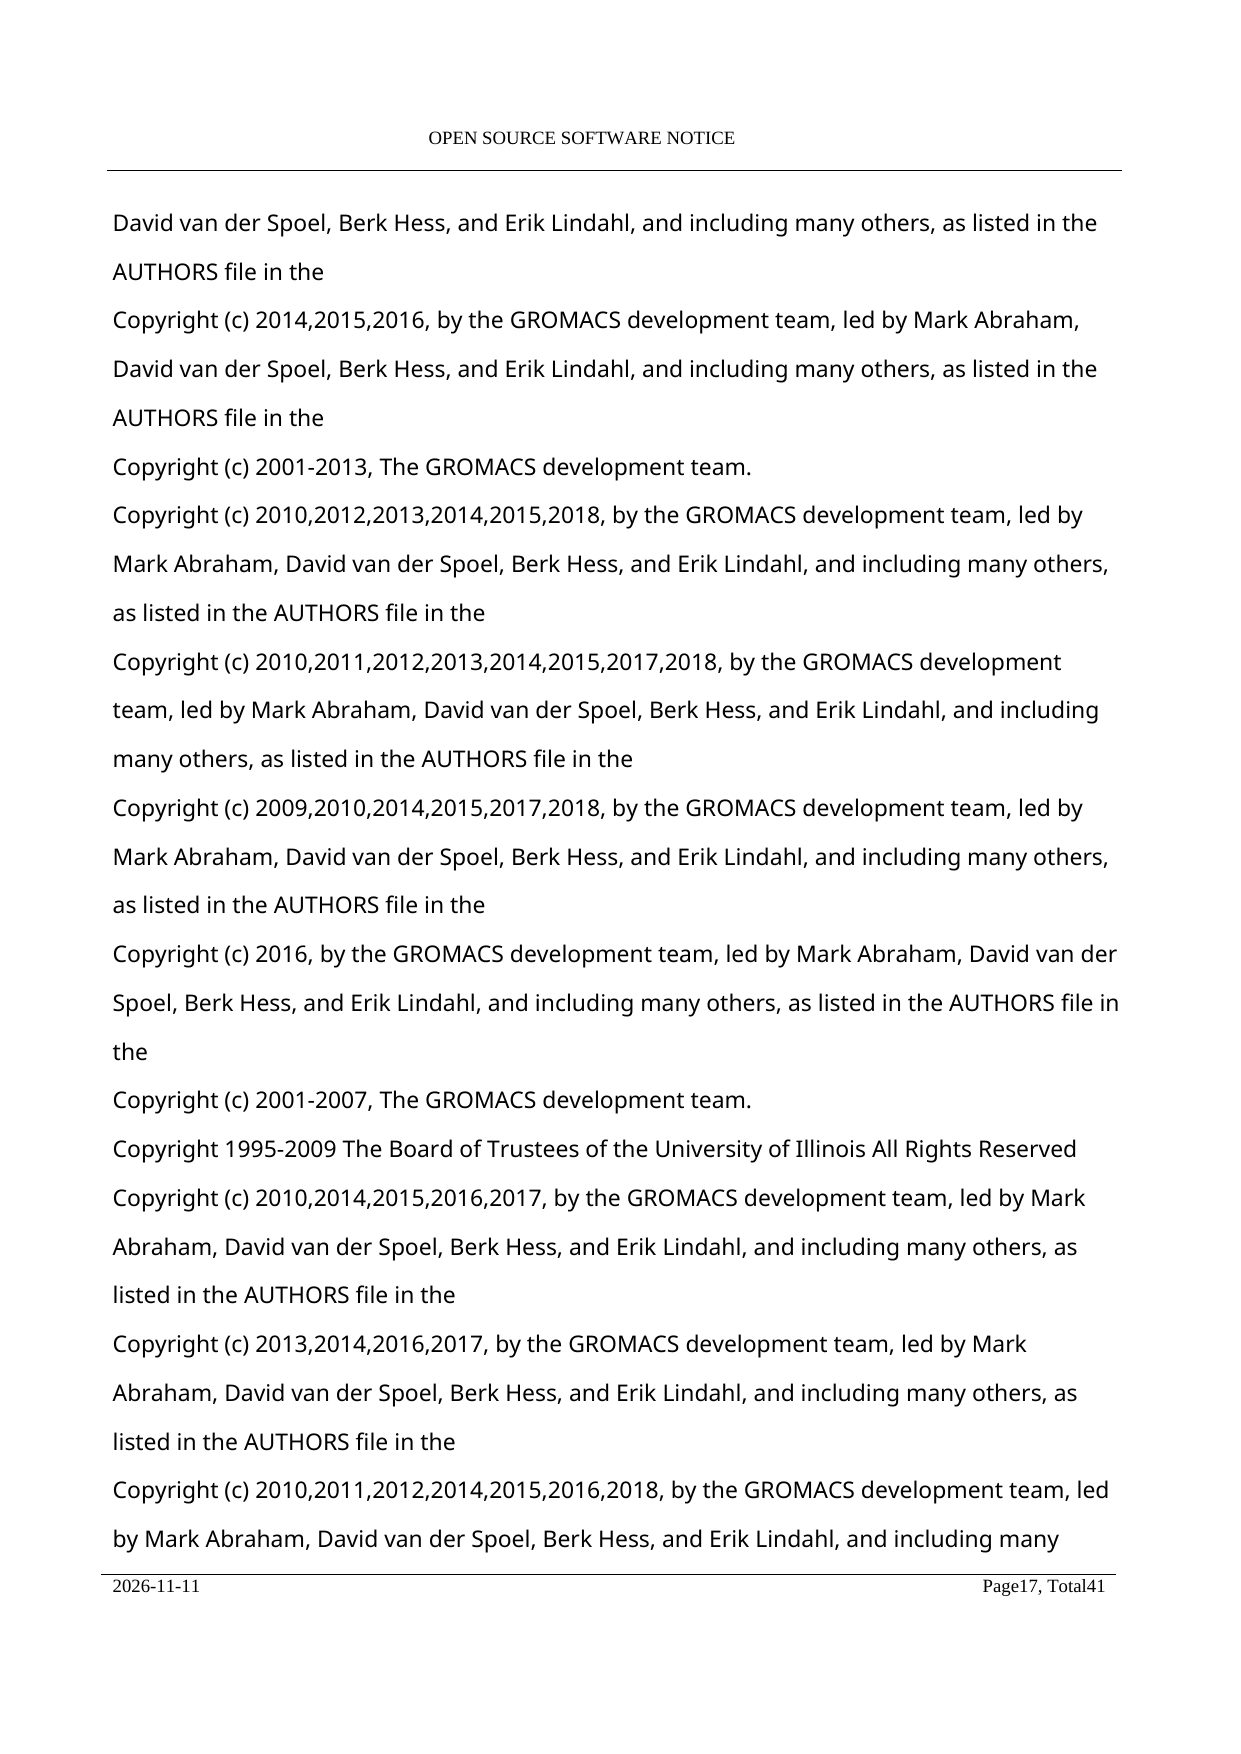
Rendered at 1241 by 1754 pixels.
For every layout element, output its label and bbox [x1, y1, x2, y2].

text [112, 206, 1128, 1555]
